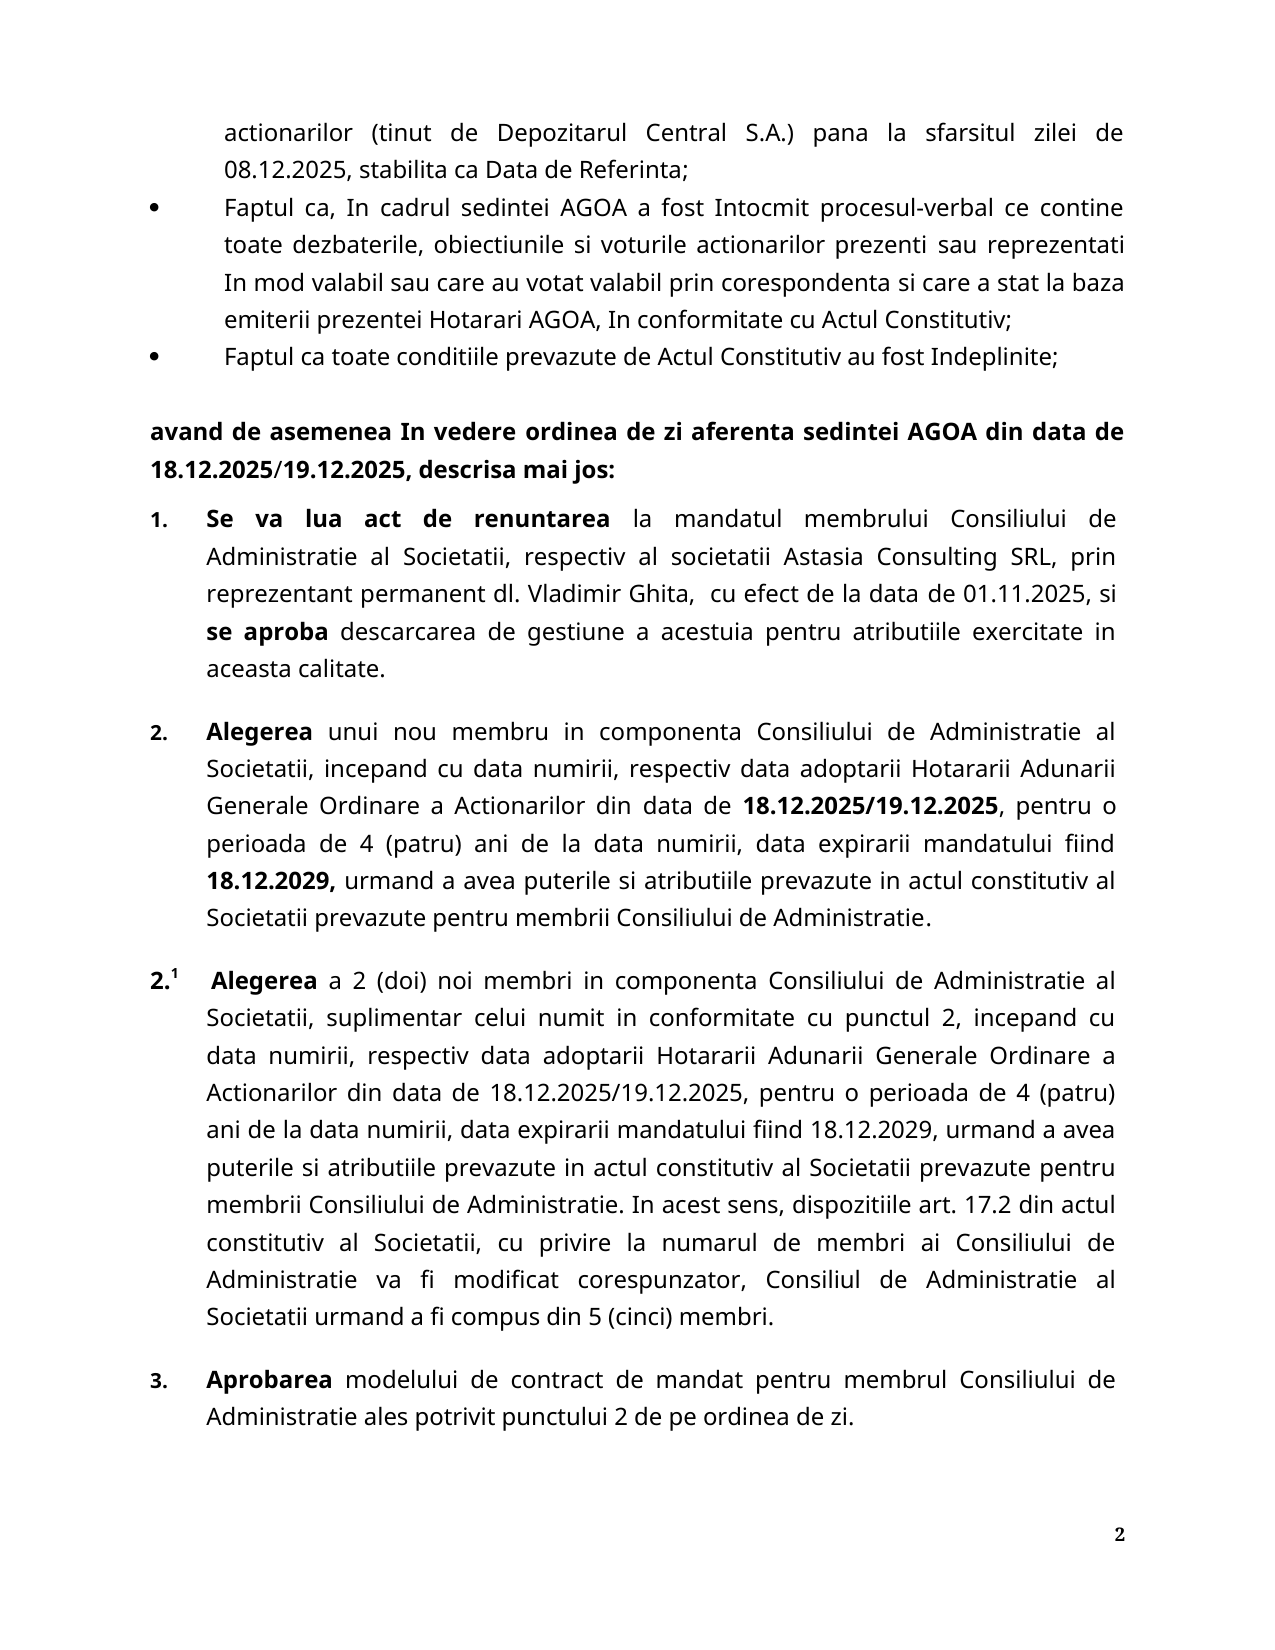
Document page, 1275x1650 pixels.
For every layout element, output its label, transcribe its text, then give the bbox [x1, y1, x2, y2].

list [150, 116, 1125, 186]
list Faptul ca toate conditiile prevazute de Actul Constitutiv au fost Indeplinite; [150, 340, 1125, 373]
list Se va lua act de renuntarea la mandatul membrului Consiliului de Administratie al Societatii, respectiv al societatii Astasia Consulting SRL, prin reprezentant permanent dl. Vladimir Ghita, cu efect de la data de 01.11.2025, si se aproba descarcarea de gestiune a acestuia pentru atributiile exercitate in aceasta calitate. [150, 502, 1117, 684]
text 2.1 Alegerea a 2 (doi) noi membri in componenta Consiliului de Administratie al Societatii, suplimentar celui numit in conformitate cu punctul 2, incepand cu data numirii, respectiv data adoptarii Hotararii Adunarii Generale Ordinare a Actionarilor din data de 18.12.2025/19.12.2025, pentru o perioada de 4 (patru) ani de la data numirii, data expirarii mandatului fiind 18.12.2029, urmand a avea puterile si atributiile prevazute in actul constitutiv al Societatii prevazute pentru membrii Consiliului de Administratie. In acest sens, dispozitiile art. 17.2 din actul constitutiv al Societatii, cu privire la numarul de membri ai Consiliului de Administratie va fi modificat corespunzator, Consiliul de Administratie al Societatii urmand a fi compus din 5 (cinci) membri. [150, 964, 1117, 1333]
list Aprobarea modelului de contract de mandat pentru membrul Consiliului de Administratie ales potrivit punctului 2 de pe ordinea de zi. [150, 1363, 1117, 1433]
list Alegerea unui nou membru in componenta Consiliului de Administratie al Societatii, incepand cu data numirii, respectiv data adoptarii Hotararii Adunarii Generale Ordinare a Actionarilor din data de 18.12.2025/19.12.2025, pentru o perioada de 4 (patru) ani de la data numirii, data expirarii mandatului fiind 18.12.2029, urmand a avea puterile si atributiile prevazute in actul constitutiv al Societatii prevazute pentru membrii Consiliului de Administratie. [150, 714, 1117, 934]
list Faptul ca, In cadrul sedintei AGOA a fost Intocmit procesul-verbal ce contine toate dezbaterile, obiectiunile si voturile actionarilor prezenti sau reprezentati In mod valabil sau care au votat valabil prin corespondenta si care a stat la baza emiterii prezentei Hotarari AGOA, In conformitate cu Actul Constitutiv; [150, 191, 1125, 335]
text avand de asemenea In vedere ordinea de zi aferenta sedintei AGOA din data de 18.12.2025/19.12.2025, descrisa mai jos: [150, 415, 1125, 485]
